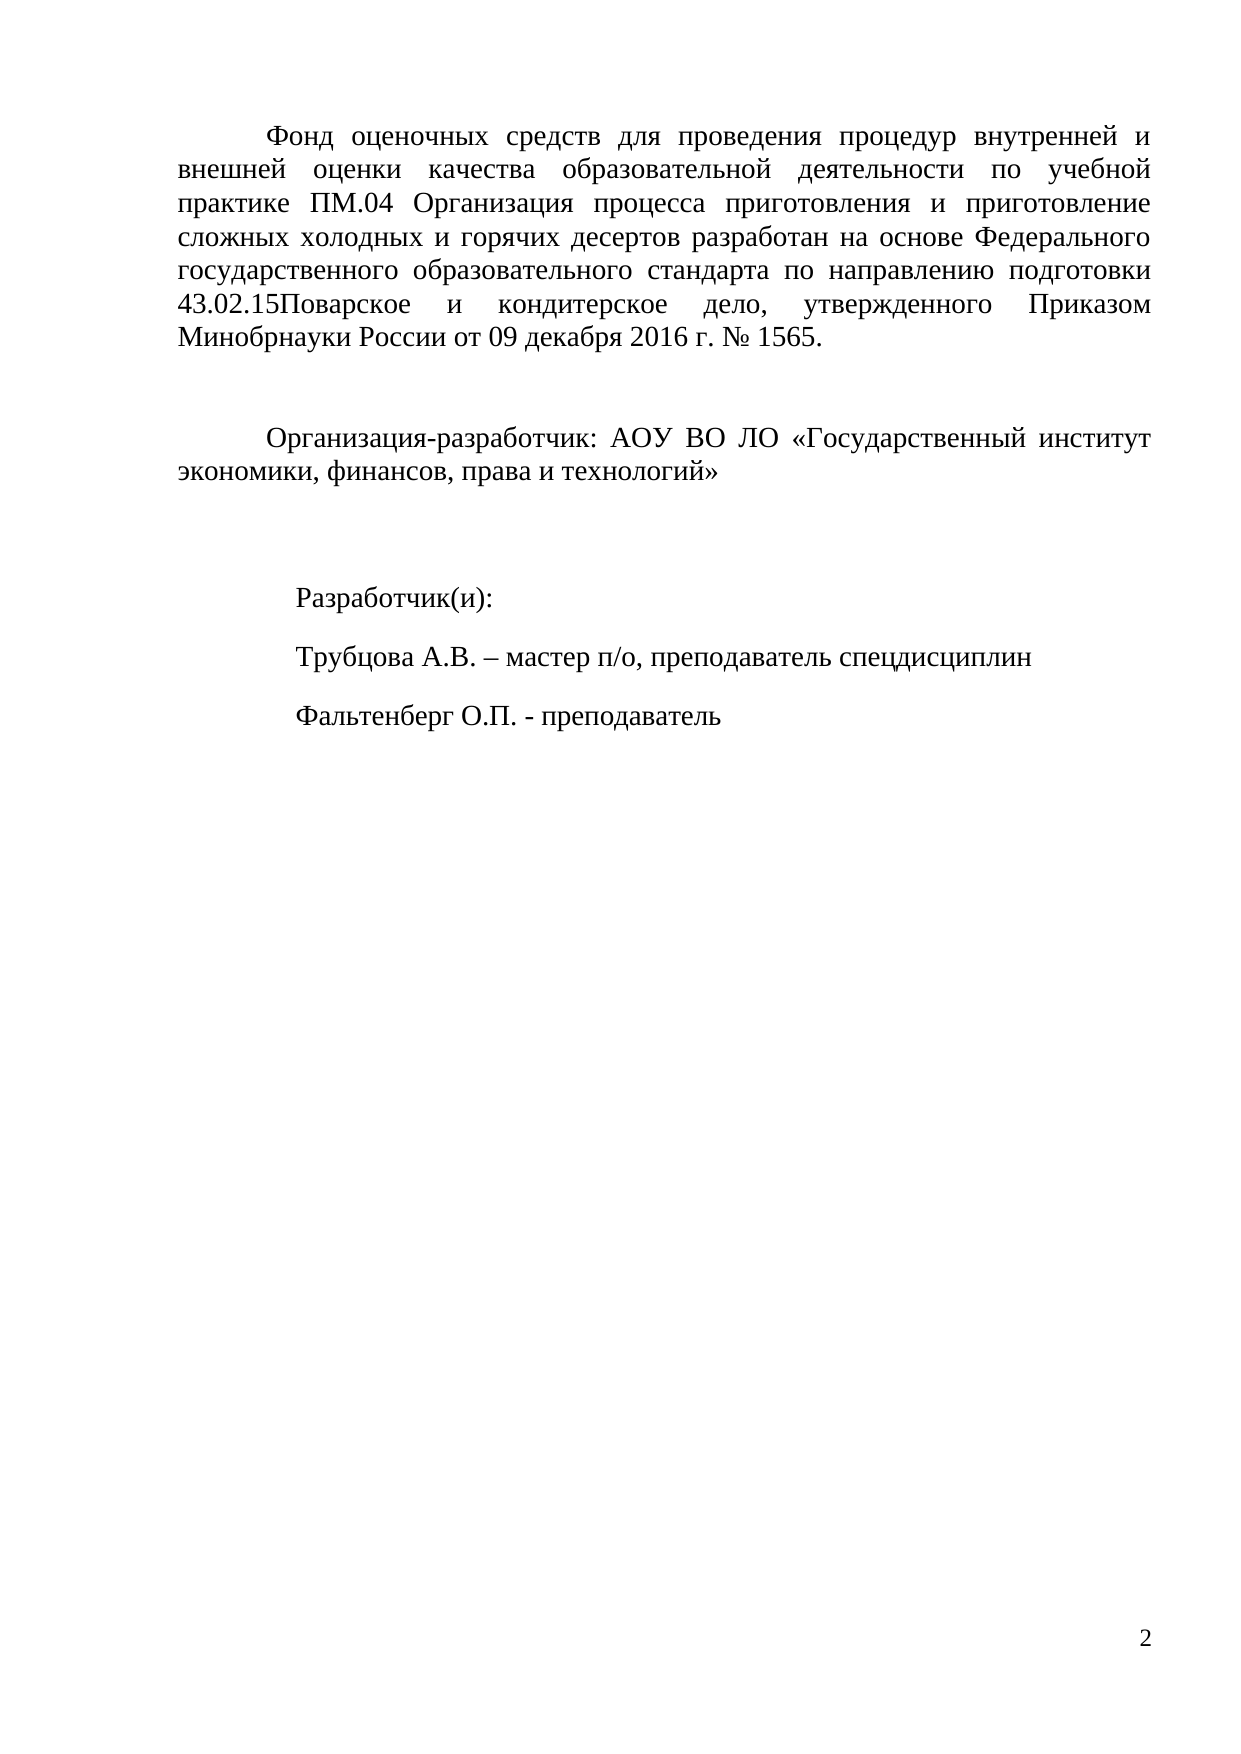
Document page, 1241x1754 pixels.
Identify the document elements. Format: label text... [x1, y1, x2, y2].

text Разработчик(и): [295, 580, 1152, 613]
text Трубцова А.В. – мастер п/о, преподаватель спецдисциплин [295, 639, 1152, 672]
text Фальтенберг О.П. - преподаватель [295, 698, 1152, 731]
text Организация-разработчик: АОУ ВО ЛО «Государственный институт экономики, финансов, права и технологий» [177, 420, 1152, 487]
text Фонд оценочных средств для проведения процедур внутренней и внешней оценки качества образовательной деятельности по учебной практике ПМ.04 Организация процесса приготовления и приготовление сложных холодных и горячих десертов разработан на основе Федерального государственного образовательного стандарта по направлению подготовки 43.02.15Поварское и кондитерское дело, утвержденного Приказом Минобрнауки России от 09 декабря 2016 г. № 1565. [177, 118, 1152, 353]
